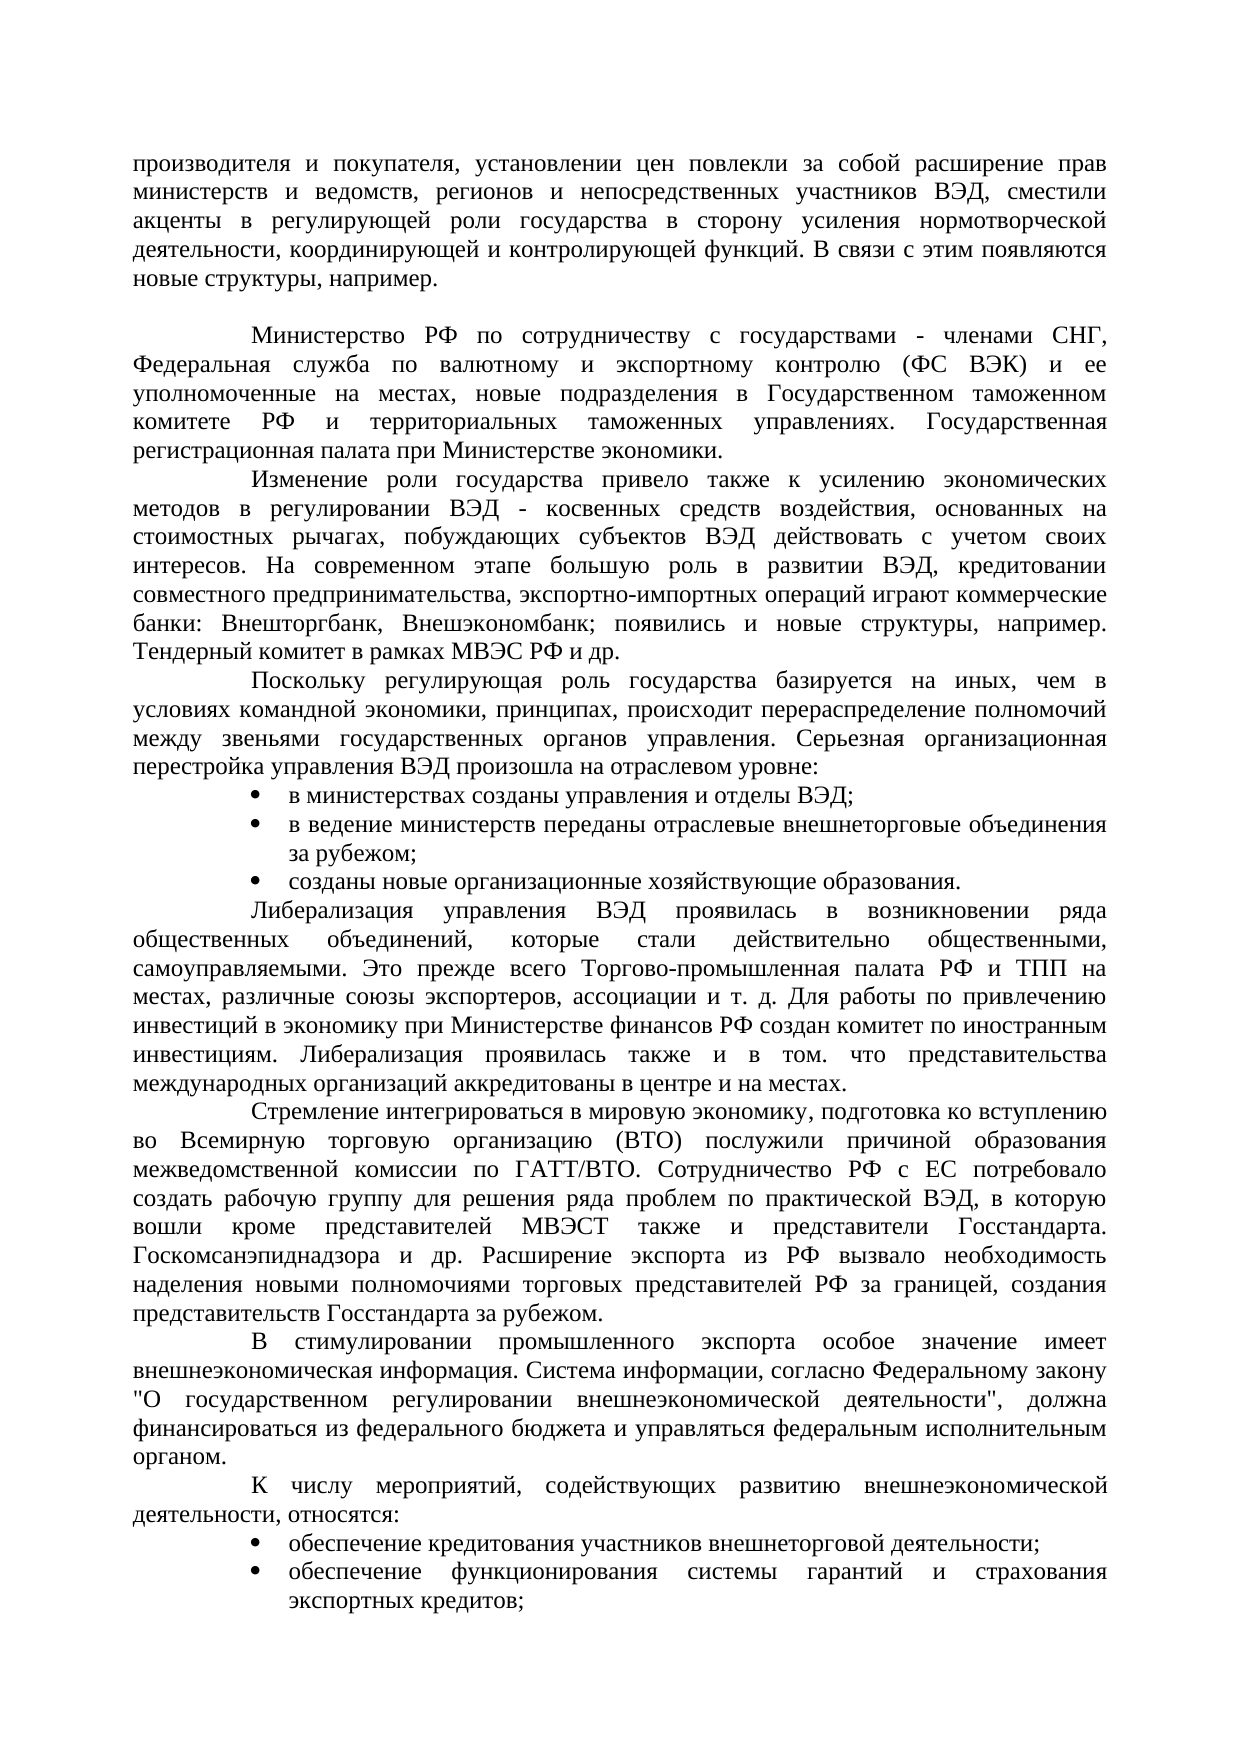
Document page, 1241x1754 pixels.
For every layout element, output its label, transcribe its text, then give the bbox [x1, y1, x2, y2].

text Поскольку регулирующая роль государства базируется на иных, чем в условиях командной экономики, принципах, происходит перераспределение полномочий между звеньями государственных органов управления. Серьезная организационная перестройка управления ВЭД произошла на отраслевом уровне: [133, 665, 1108, 780]
list обеспечение кредитования участников внешнеторговой деятельности; [251, 1528, 1108, 1556]
text Изменение роли государства привело также к усилению экономических методов в регулировании ВЭД - косвенных средств воздействия, основанных на стоимостных рычагах, побуждающих субъектов ВЭД действовать с учетом своих интересов. На современном этапе большую роль в развитии ВЭД, кредитовании совместного предпринимательства, экспортно-импортных операций играют коммерческие банки: Внешторгбанк, Внешэкономбанк; появились и новые структуры, например. Тендерный комитет в рамках МВЭС РФ и др. [133, 464, 1108, 665]
list в министерствах созданы управления и отделы ВЭД; [251, 780, 1108, 809]
text В стимулировании промышленного экспорта особое значение имеет внешнеэкономическая информация. Система информации, согласно Федеральному закону "О государственном регулировании внешнеэкономической деятельности", должна финансироваться из федерального бюджета и управляться федеральным исполнительным органом. [133, 1326, 1108, 1470]
list обеспечение функционирования системы гарантий и страхования экспортных кредитов; [251, 1556, 1108, 1614]
text Стремление интегрироваться в мировую экономику, подготовка ко вступлению во Всемирную торговую организацию (ВТО) послужили причиной образования межведомственной комиссии по ГАТТ/ВТО. Сотрудничество РФ с ЕС потребовало создать рабочую группу для решения ряда проблем по практической ВЭД, в которую вошли кроме представителей МВЭСТ также и представители Госстандарта. Госкомсанэпиднадзора и др. Расширение экспорта из РФ вызвало необходимость наделения новыми полномочиями торговых представителей РФ за границей, создания представительств Госстандарта за рубежом. [133, 1096, 1108, 1326]
list созданы новые организационные хозяйствующие образования. [251, 866, 1108, 895]
text К числу мероприятий, содействующих развитию внешнеэкономической деятельности, относятся: [133, 1470, 1108, 1528]
text Либерализация управления ВЭД проявилась в возникновении ряда общественных объединений, которые стали действительно общественными, самоуправляемыми. Это прежде всего Торгово-промышленная палата РФ и ТПП на местах, различные союзы экспортеров, ассоциации и т. д. Для работы по привлечению инвестиций в экономику при Министерстве финансов РФ создан комитет по иностранным инвестициям. Либерализация проявилась также и в том. что представительства международных организаций аккредитованы в центре и на местах. [133, 895, 1108, 1096]
list в ведение министерств переданы отраслевые внешнеторговые объединения за рубежом; [251, 809, 1108, 866]
text Министерство РФ по сотрудничеству с государствами - членами СНГ, Федеральная служба по валютному и экспортному контролю (ФС ВЭК) и ее уполномоченные на местах, новые подразделения в Государственном таможенном комитете РФ и территориальных таможенных управлениях. Государственная регистрационная палата при Министерстве экономики. [133, 320, 1108, 464]
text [133, 148, 1108, 291]
